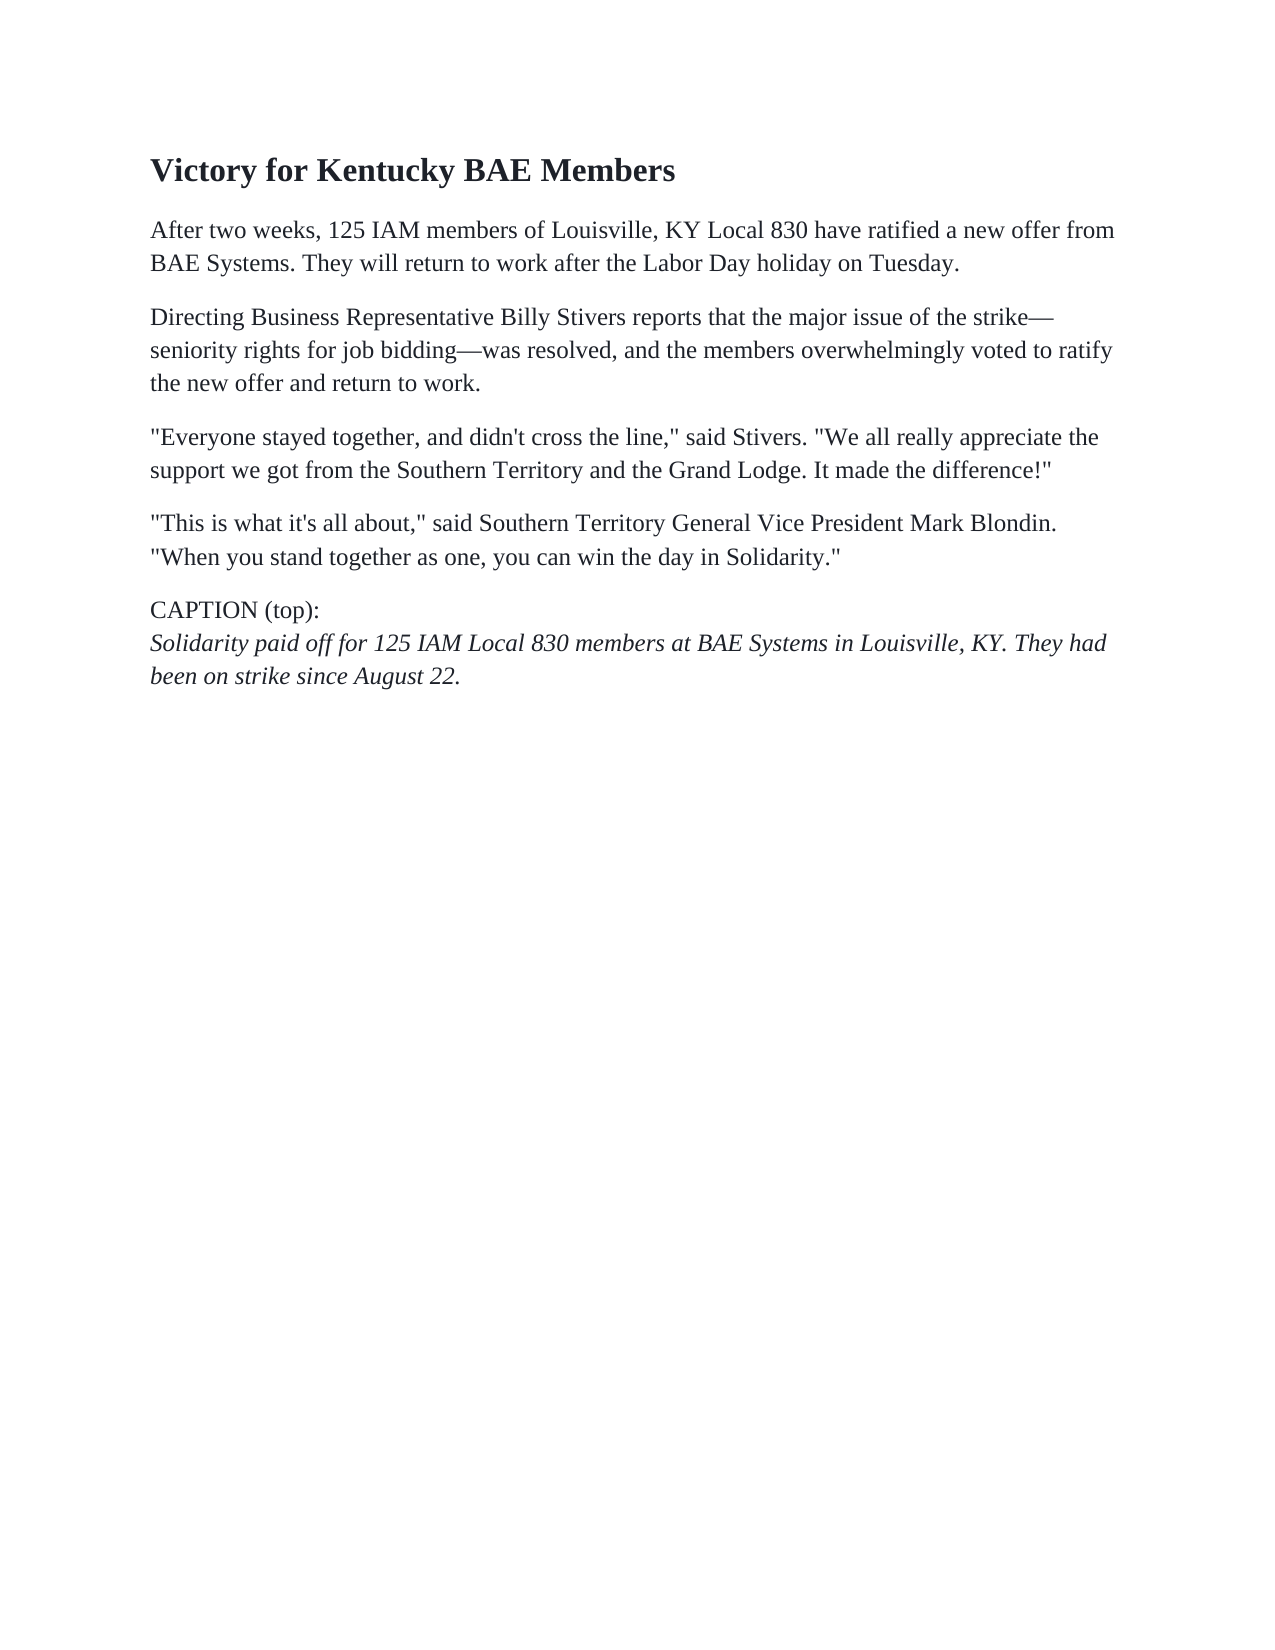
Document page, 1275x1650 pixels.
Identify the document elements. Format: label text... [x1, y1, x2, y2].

text CAPTION (top): Solidarity paid off for 125 IAM Local 830 members at BAE Systems in Louisville, KY. They had been on strike since August 22. [150, 595, 1125, 723]
text Directing Business Representative Billy Stivers reports that the major issue of the strike—seniority rights for job bidding—was resolved, and the members overwhelmingly voted to ratify the new offer and return to work. [150, 302, 1125, 397]
text Victory for Kentucky BAE Members [150, 150, 1125, 188]
text "Everyone stayed together, and didn't cross the line," said Stivers. "We all really appreciate the support we got from the Southern Territory and the Grand Lodge. It made the difference!" [150, 422, 1125, 483]
text "This is what it's all about," said Southern Territory General Vice President Mark Blondin. "When you stand together as one, you can win the day in Solidarity." [150, 508, 1125, 570]
text After two weeks, 125 IAM members of Louisville, KY Local 830 have ratified a new offer from BAE Systems. They will return to work after the Labor Day holiday on Tuesday. [150, 215, 1125, 277]
